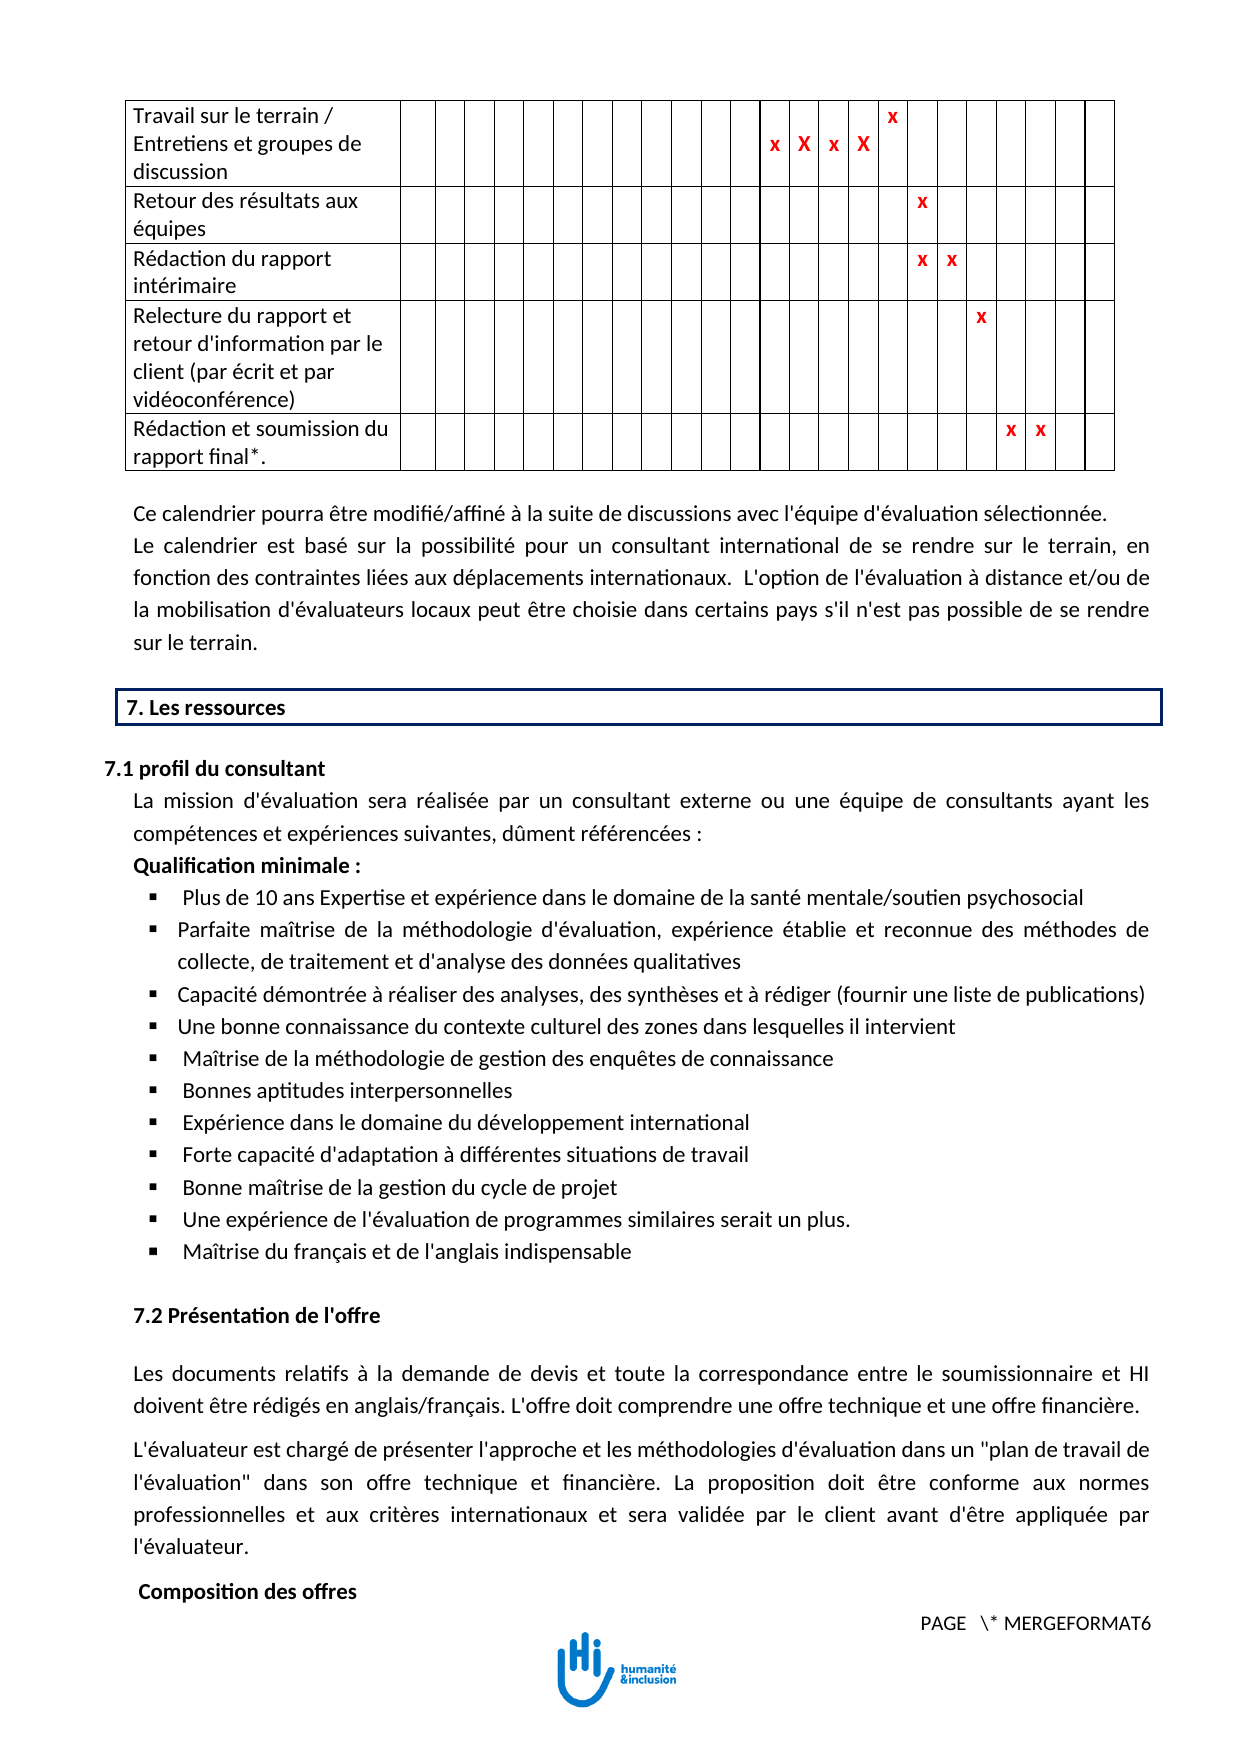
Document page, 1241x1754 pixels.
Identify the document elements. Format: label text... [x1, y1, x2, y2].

table_cell [879, 414, 907, 470]
table_cell [849, 414, 878, 470]
table_cell [761, 301, 789, 413]
table_cell [495, 187, 523, 243]
table_cell [938, 301, 966, 413]
table_cell [997, 301, 1025, 413]
table_cell [1086, 301, 1114, 413]
table_cell [938, 187, 966, 243]
table_cell [731, 301, 759, 413]
list Capacité démontrée à réaliser des analyses, des synthèses et à rédiger (fournir une liste de publications) [148, 980, 1152, 1008]
table_cell [583, 101, 612, 186]
table_cell [879, 301, 907, 413]
table_cell [1026, 301, 1055, 413]
table_cell [401, 414, 435, 470]
table_cell [401, 301, 435, 413]
table_cell Rédaction et soumission du rapport final*. [126, 414, 400, 470]
table_cell [642, 101, 671, 186]
table_cell [524, 187, 553, 243]
table_cell [731, 101, 759, 186]
table_cell [967, 244, 996, 300]
table_cell [702, 101, 730, 186]
table_cell [790, 414, 818, 470]
table_cell x [819, 101, 848, 186]
table_cell [908, 414, 937, 470]
table_cell [401, 187, 435, 243]
table_cell x [761, 101, 789, 186]
table_cell [672, 244, 701, 300]
table_cell [401, 244, 435, 300]
text 7.1 profil du consultant [89, 754, 1152, 782]
list Plus de 10 ans Expertise et expérience dans le domaine de la santé mentale/soutien psychosocial [148, 883, 1152, 911]
table_cell [672, 301, 701, 413]
table_cell [524, 301, 553, 413]
table_cell [997, 187, 1025, 243]
table_cell x [1026, 414, 1055, 470]
table_cell [1056, 187, 1084, 243]
text Le calendrier est basé sur la possibilité pour un consultant international de se rendre sur le terrain, en fonction des contraintes liées aux déplacements internationaux. L'option de l'évaluation à distance et/ou de la mobilisation d'évaluateurs locaux peut être choisie dans certains pays s'il n'est pas possible de se rendre sur le terrain. [133, 531, 1152, 656]
table_cell [436, 414, 464, 470]
table_cell [790, 301, 818, 413]
table_cell [761, 187, 789, 243]
table_cell [642, 301, 671, 413]
table_cell [1086, 414, 1114, 470]
table_cell X [790, 101, 818, 186]
table_cell [613, 244, 641, 300]
table_cell [554, 414, 582, 470]
table_cell [967, 101, 996, 186]
table_cell [731, 244, 759, 300]
list Bonne maîtrise de la gestion du cycle de projet [148, 1173, 1152, 1201]
table_cell [495, 244, 523, 300]
table_cell Rédaction du rapport intérimaire [126, 244, 400, 300]
text 7. Les ressources [118, 691, 1160, 723]
table_cell [819, 301, 848, 413]
table_cell [731, 187, 759, 243]
table_cell [642, 187, 671, 243]
table_cell [642, 414, 671, 470]
table_cell [790, 244, 818, 300]
text Ce calendrier pourra être modifié/affiné à la suite de discussions avec l'équipe d'évaluation sélectionnée. [133, 499, 1152, 527]
table_cell [967, 187, 996, 243]
table_cell [849, 244, 878, 300]
table_cell [672, 101, 701, 186]
table_cell [997, 101, 1025, 186]
table_cell [642, 244, 671, 300]
text L'évaluateur est chargé de présenter l'approche et les méthodologies d'évaluation dans un "plan de travail de l'évaluation" dans son offre technique et financière. La proposition doit être conforme aux normes professionnelles et aux critères internationaux et sera validée par le client avant d'être appliquée par l'évaluateur. [133, 1436, 1152, 1560]
table_cell [524, 101, 553, 186]
table_cell [908, 101, 937, 186]
table_cell [524, 414, 553, 470]
text La mission d'évaluation sera réalisée par un consultant externe ou une équipe de consultants ayant les compétences et expériences suivantes, dûment référencées : [133, 787, 1152, 847]
table_cell [1086, 244, 1114, 300]
table_cell [583, 187, 612, 243]
table_cell [1056, 301, 1084, 413]
list Une expérience de l'évaluation de programmes similaires serait un plus. [148, 1205, 1152, 1233]
table_cell [790, 187, 818, 243]
table_cell Relecture du rapport et retour d'information par le client (par écrit et par vidéoconférence) [126, 301, 400, 413]
list Forte capacité d'adaptation à différentes situations de travail [148, 1141, 1152, 1169]
table_cell [938, 414, 966, 470]
table_cell [465, 301, 494, 413]
table_cell [672, 187, 701, 243]
table_cell [1026, 244, 1055, 300]
table_cell [524, 244, 553, 300]
table_cell [702, 301, 730, 413]
picture [549, 1627, 681, 1712]
table_cell [613, 101, 641, 186]
table_cell x [879, 101, 907, 186]
table_cell [731, 414, 759, 470]
table_cell [554, 244, 582, 300]
table_cell [554, 101, 582, 186]
table_cell [436, 244, 464, 300]
table_cell [583, 301, 612, 413]
table_cell [583, 244, 612, 300]
table_cell [436, 101, 464, 186]
table_cell [1086, 101, 1114, 186]
table_cell [465, 101, 494, 186]
table_cell [495, 414, 523, 470]
table_cell [401, 101, 435, 186]
table_cell x [908, 244, 937, 300]
table_cell [465, 187, 494, 243]
table_cell [613, 301, 641, 413]
table_cell x [997, 414, 1025, 470]
table_cell [1026, 101, 1055, 186]
table_cell [849, 301, 878, 413]
text Composition des offres [133, 1577, 1152, 1605]
table_cell [819, 244, 848, 300]
table_cell [465, 414, 494, 470]
table_cell x [938, 244, 966, 300]
text Qualification minimale : [133, 851, 1152, 879]
table_cell [465, 244, 494, 300]
list Une bonne connaissance du contexte culturel des zones dans lesquelles il intervient [148, 1012, 1152, 1040]
table_cell [1026, 187, 1055, 243]
table_cell [495, 101, 523, 186]
table_cell x [908, 187, 937, 243]
table_cell [554, 187, 582, 243]
table_cell [554, 301, 582, 413]
table_cell [819, 414, 848, 470]
table_cell [1056, 101, 1084, 186]
table_cell Travail sur le terrain / Entretiens et groupes de discussion [126, 101, 400, 186]
table_cell [761, 244, 789, 300]
table_cell Retour des résultats aux équipes [126, 187, 400, 243]
list Expérience dans le domaine du développement international [148, 1108, 1152, 1136]
list Bonnes aptitudes interpersonnelles [148, 1076, 1152, 1104]
table_cell x [967, 301, 996, 413]
table_cell [613, 187, 641, 243]
table_cell [436, 301, 464, 413]
list Maîtrise de la méthodologie de gestion des enquêtes de connaissance [148, 1044, 1152, 1072]
table_cell X [849, 101, 878, 186]
table_cell [1086, 187, 1114, 243]
text 7.2 Présentation de l'offre [89, 1302, 1152, 1329]
table_cell [967, 414, 996, 470]
text Les documents relatifs à la demande de devis et toute la correspondance entre le soumissionnaire et HI doivent être rédigés en anglais/français. L'offre doit comprendre une offre technique et une offre financière. [133, 1359, 1152, 1419]
table_cell [583, 414, 612, 470]
table_cell [702, 414, 730, 470]
table_cell [613, 414, 641, 470]
table_cell [997, 244, 1025, 300]
table_cell [495, 301, 523, 413]
table_cell [1056, 244, 1084, 300]
table_cell [761, 414, 789, 470]
table_cell [702, 244, 730, 300]
list Parfaite maîtrise de la méthodologie d'évaluation, expérience établie et reconnue des méthodes de collecte, de traitement et d'analyse des données qualitatives [148, 915, 1152, 976]
list Maîtrise du français et de l'anglais indispensable [148, 1237, 1152, 1265]
table_cell [1056, 414, 1084, 470]
table_cell [908, 301, 937, 413]
table_cell [849, 187, 878, 243]
table_cell [938, 101, 966, 186]
table_cell [819, 187, 848, 243]
table_cell [879, 187, 907, 243]
table_cell [879, 244, 907, 300]
table_cell [702, 187, 730, 243]
table_cell [436, 187, 464, 243]
table_cell [672, 414, 701, 470]
